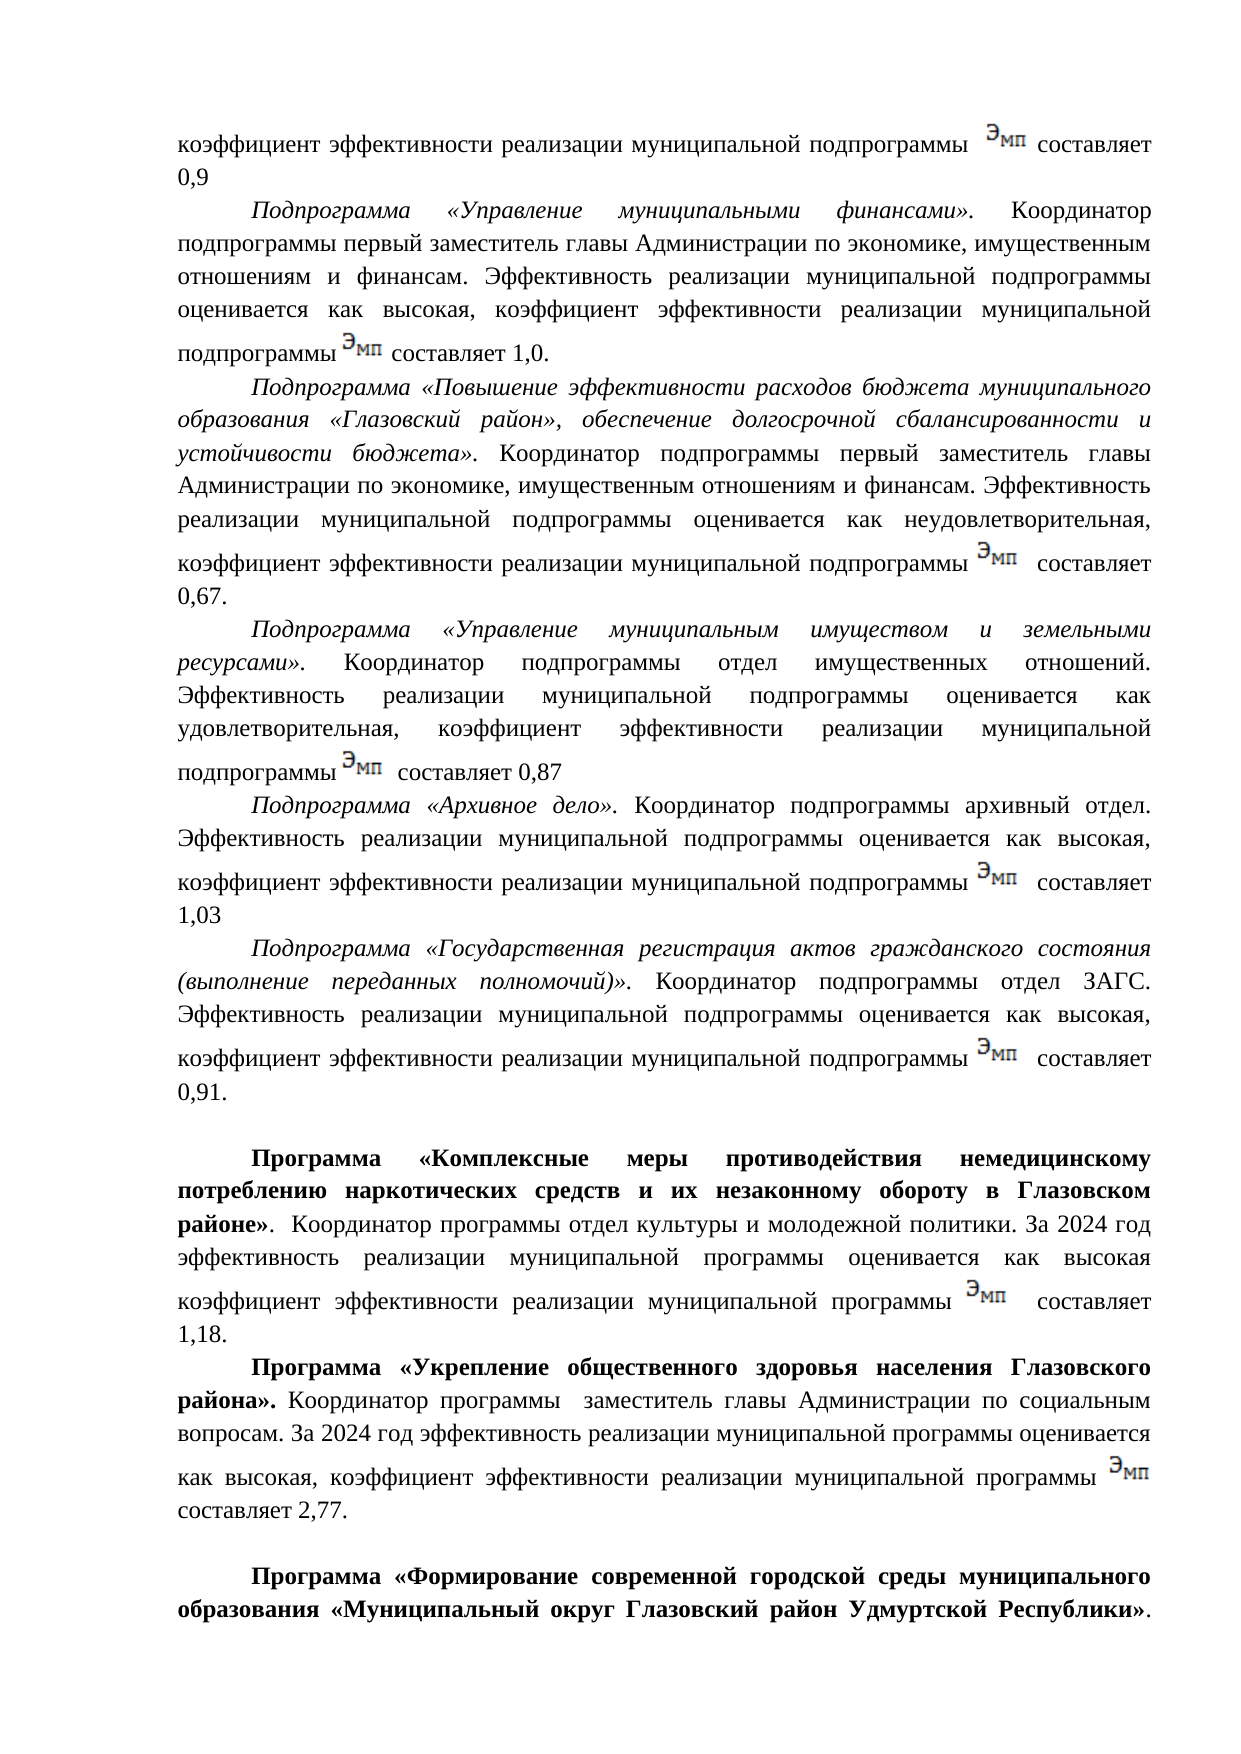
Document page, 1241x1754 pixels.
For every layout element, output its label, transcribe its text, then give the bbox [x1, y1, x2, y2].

text Программа «Комплексные меры противодействия немедицинскому потреблению наркотических средств и их незаконному обороту в Глазовском районе». Координатор программы отдел культуры и молодежной политики. За 2024 год эффективность реализации муниципальной программы оценивается как высокая коэффициент эффективности реализации муниципальной программы составляет 1,18. [177, 1143, 1152, 1348]
picture [977, 1032, 1020, 1067]
text Подпрограмма «Повышение эффективности расходов бюджета муниципального образования «Глазовский район», обеспечение долгосрочной сбалансированности и устойчивости бюджета». Координатор подпрограммы первый заместитель главы Администрации по экономике, имущественным отношениям и финансам. Эффективность реализации муниципальной подпрограммы оценивается как неудовлетворительная, коэффициент эффективности реализации муниципальной подпрограммы составляет 0,67. [177, 372, 1152, 609]
picture [977, 856, 1020, 891]
text Подпрограмма «Управление муниципальными финансами». Координатор подпрограммы первый заместитель главы Администрации по экономике, имущественным отношениям и финансам. Эффективность реализации муниципальной подпрограммы оценивается как высокая, коэффициент эффективности реализации муниципальной подпрограммы составляет 1,0. [177, 195, 1152, 367]
text Программа «Укрепление общественного здоровья населения Глазовского района». Координатор программы заместитель главы Администрации по социальным вопросам. За 2024 год эффективность реализации муниципальной программы оценивается как высокая, коэффициент эффективности реализации муниципальной программы составляет 2,77. [177, 1352, 1152, 1524]
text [177, 1561, 1152, 1594]
text Подпрограмма «Государственная регистрация актов гражданского состояния (выполнение переданных полномочий)». Координатор подпрограммы отдел ЗАГС. Эффективность реализации муниципальной подпрограммы оценивается как высокая, коэффициент эффективности реализации муниципальной подпрограммы составляет 0,91. [177, 933, 1152, 1105]
text Подпрограмма «Управление муниципальным имуществом и земельными ресурсами». Координатор подпрограммы отдел имущественных отношений. Эффективность реализации муниципальной подпрограммы оценивается как удовлетворительная, коэффициент эффективности реализации муниципальной подпрограммы составляет 0,87 [177, 614, 1152, 786]
picture [977, 536, 1020, 571]
picture [1109, 1450, 1152, 1486]
picture [986, 118, 1029, 153]
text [177, 118, 1152, 191]
picture [342, 745, 385, 781]
picture [342, 327, 385, 362]
picture [966, 1274, 1009, 1309]
text Подпрограмма «Архивное дело». Координатор подпрограммы архивный отдел. Эффективность реализации муниципальной подпрограммы оценивается как высокая, коэффициент эффективности реализации муниципальной подпрограммы составляет 1,03 [177, 790, 1152, 929]
